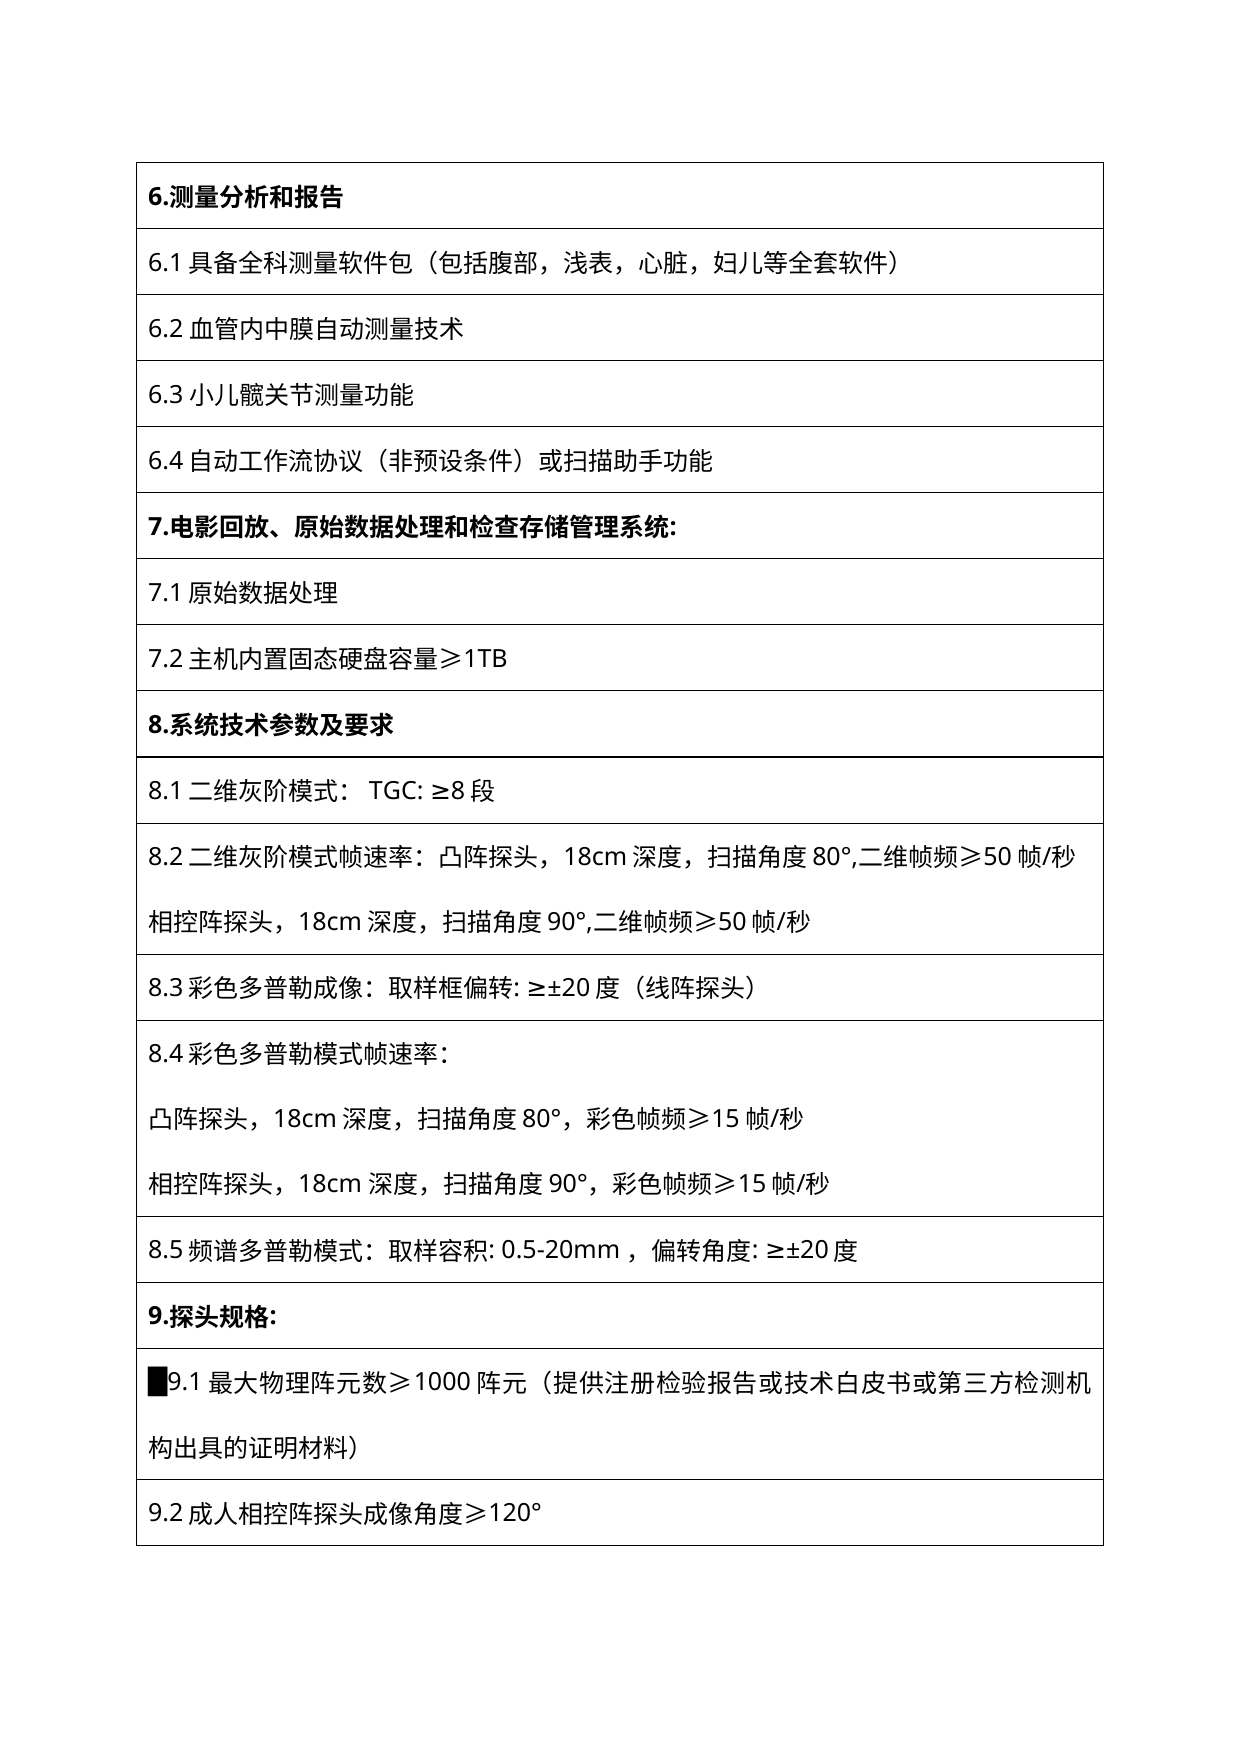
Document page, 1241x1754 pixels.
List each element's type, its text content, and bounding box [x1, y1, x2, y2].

table_cell 8.系统技术参数及要求 [137, 691, 1103, 756]
table_cell 7.1原始数据处理 [137, 559, 1103, 624]
table_cell 6.测量分析和报告 [137, 163, 1103, 228]
table_cell 8.4彩色多普勒模式帧速率： 凸阵探头，18cm深度，扫描角度80°，彩色帧频≥15帧/秒 相控阵探头，18cm 深度，扫描角度90°，彩色帧频≥15帧/秒 [137, 1021, 1103, 1216]
table_cell 8.3彩色多普勒成像：取样框偏转: ≥±20度（线阵探头） [137, 955, 1103, 1019]
table_cell 6.3 小儿髋关节测量功能 [137, 361, 1103, 426]
table_cell █9.1最大物理阵元数≥1000阵元（提供注册检验报告或技术白皮书或第三方检测机构出具的证明材料） [137, 1349, 1103, 1479]
table_cell 8.2二维灰阶模式帧速率：凸阵探头，18cm深度，扫描角度80°,二维帧频≥50帧/秒 相控阵探头，18cm深度，扫描角度90°,二维帧频≥50帧/秒 [137, 824, 1103, 953]
table_cell 9.探头规格: [137, 1283, 1103, 1348]
table_cell 8.5频谱多普勒模式：取样容积: 0.5-20mm ，偏转角度: ≥±20度 [137, 1217, 1103, 1282]
table_cell 6.4自动工作流协议（非预设条件）或扫描助手功能 [137, 427, 1103, 492]
table_cell 8.1二维灰阶模式： TGC: ≥8段 [137, 758, 1103, 822]
table_cell 6.2 血管内中膜自动测量技术 [137, 295, 1103, 360]
table_cell 6.1具备全科测量软件包（包括腹部，浅表，心脏，妇儿等全套软件） [137, 229, 1103, 294]
table_cell 9.2成人相控阵探头成像角度≥120° [137, 1480, 1103, 1545]
table_cell 7.2主机内置固态硬盘容量≥1TB [137, 625, 1103, 690]
table_cell 7.电影回放、原始数据处理和检查存储管理系统: [137, 493, 1103, 558]
